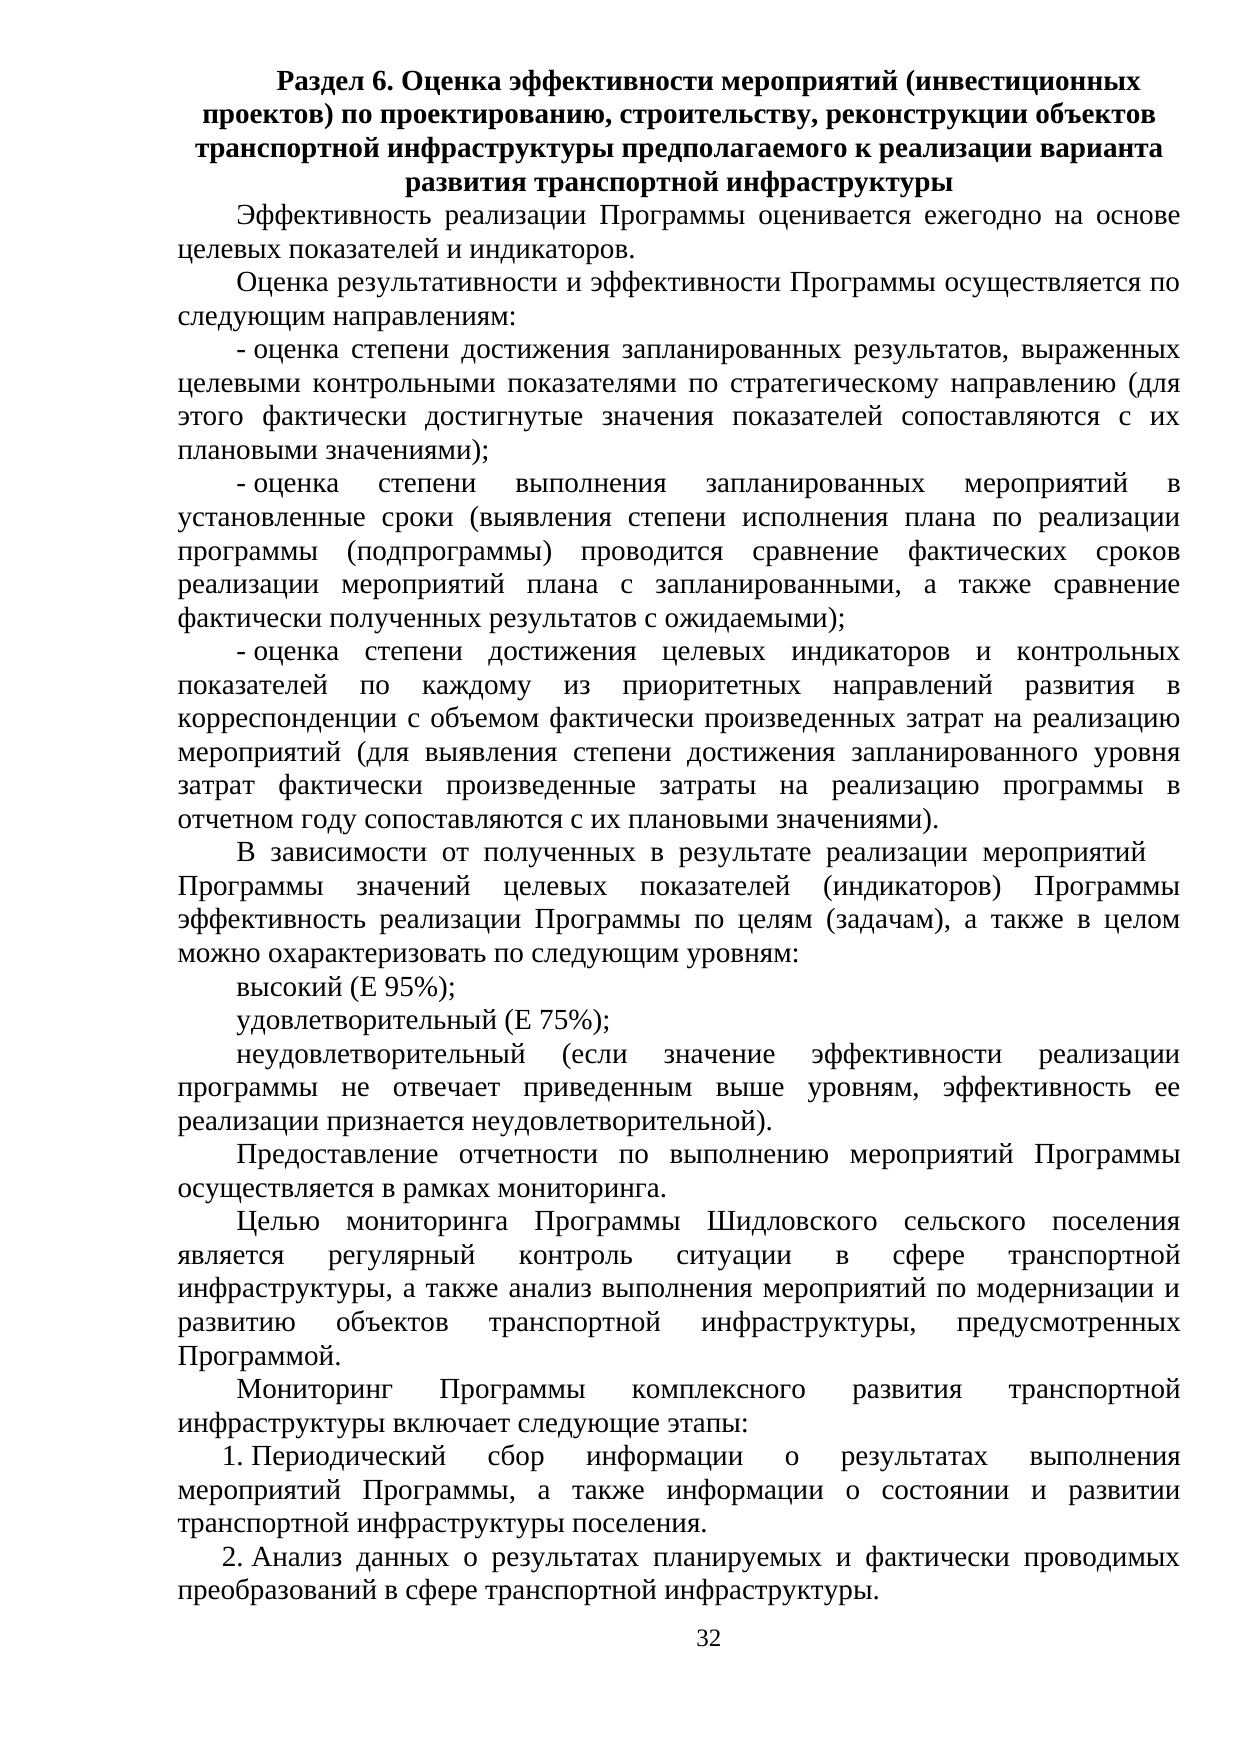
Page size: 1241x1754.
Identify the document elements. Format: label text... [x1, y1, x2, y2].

text удовлетворительный (E 75%); [177, 1002, 1181, 1036]
text - оценка степени выполнения запланированных мероприятий в установленные сроки (выявления степени исполнения плана по реализации программы (подпрограммы) проводится сравнение фактических сроков реализации мероприятий плана с запланированными, а также сравнение фактически полученных результатов с ожидаемыми); [177, 466, 1181, 633]
text Эффективность реализации Программы оценивается ежегодно на основе целевых показателей и индикаторов. [177, 197, 1181, 264]
text - оценка степени достижения целевых индикаторов и контрольных показателей по каждому из приоритетных направлений развития в корреспонденции с объемом фактически произведенных затрат на реализацию мероприятий (для выявления степени достижения запланированного уровня затрат фактически произведенные затраты на реализацию программы в отчетном году сопоставляются с их плановыми значениями). [177, 633, 1181, 834]
text Раздел 6. Оценка эффективности мероприятий (инвестиционных проектов) по проектированию, строительству, реконструкции объектов транспортной инфраструктуры предполагаемого к реализации варианта развития транспортной инфраструктуры [177, 63, 1181, 197]
text - оценка степени достижения запланированных результатов, выраженных целевыми контрольными показателями по стратегическому направлению (для этого фактически достигнутые значения показателей сопоставляются с их плановыми значениями); [177, 331, 1181, 466]
text В зависимости от полученных в результате реализации мероприятий [177, 834, 1181, 868]
text Оценка результативности и эффективности Программы осуществляется по следующим направлениям: [177, 264, 1181, 331]
list Периодический сбор информации о результатах выполнения мероприятий Программы, а также информации о состоянии и развитии транспортной инфраструктуры поселения. [177, 1438, 1181, 1539]
text Мониторинг Программы комплексного развития транспортной инфраструктуры включает следующие этапы: [177, 1371, 1181, 1438]
text Предоставление отчетности по выполнению мероприятий Программы осуществляется в рамках мониторинга. [177, 1136, 1181, 1203]
text Целью мониторинга Программы Шидловского сельского поселения является регулярный контроль ситуации в сфере транспортной инфраструктуры, а также анализ выполнения мероприятий по модернизации и развитию объектов транспортной инфраструктуры, предусмотренных Программой. [177, 1203, 1181, 1371]
list Анализ данных о результатах планируемых и фактически проводимых преобразований в сфере транспортной инфраструктуры. [177, 1539, 1181, 1606]
text высокий (E 95%); [177, 969, 1181, 1002]
text Программы значений целевых показателей (индикаторов) Программы эффективность реализации Программы по целям (задачам), а также в целом можно охарактеризовать по следующим уровням: [177, 868, 1181, 969]
text неудовлетворительный (если значение эффективности реализации программы не отвечает приведенным выше уровням, эффективность ее реализации признается неудовлетворительной). [177, 1036, 1181, 1136]
